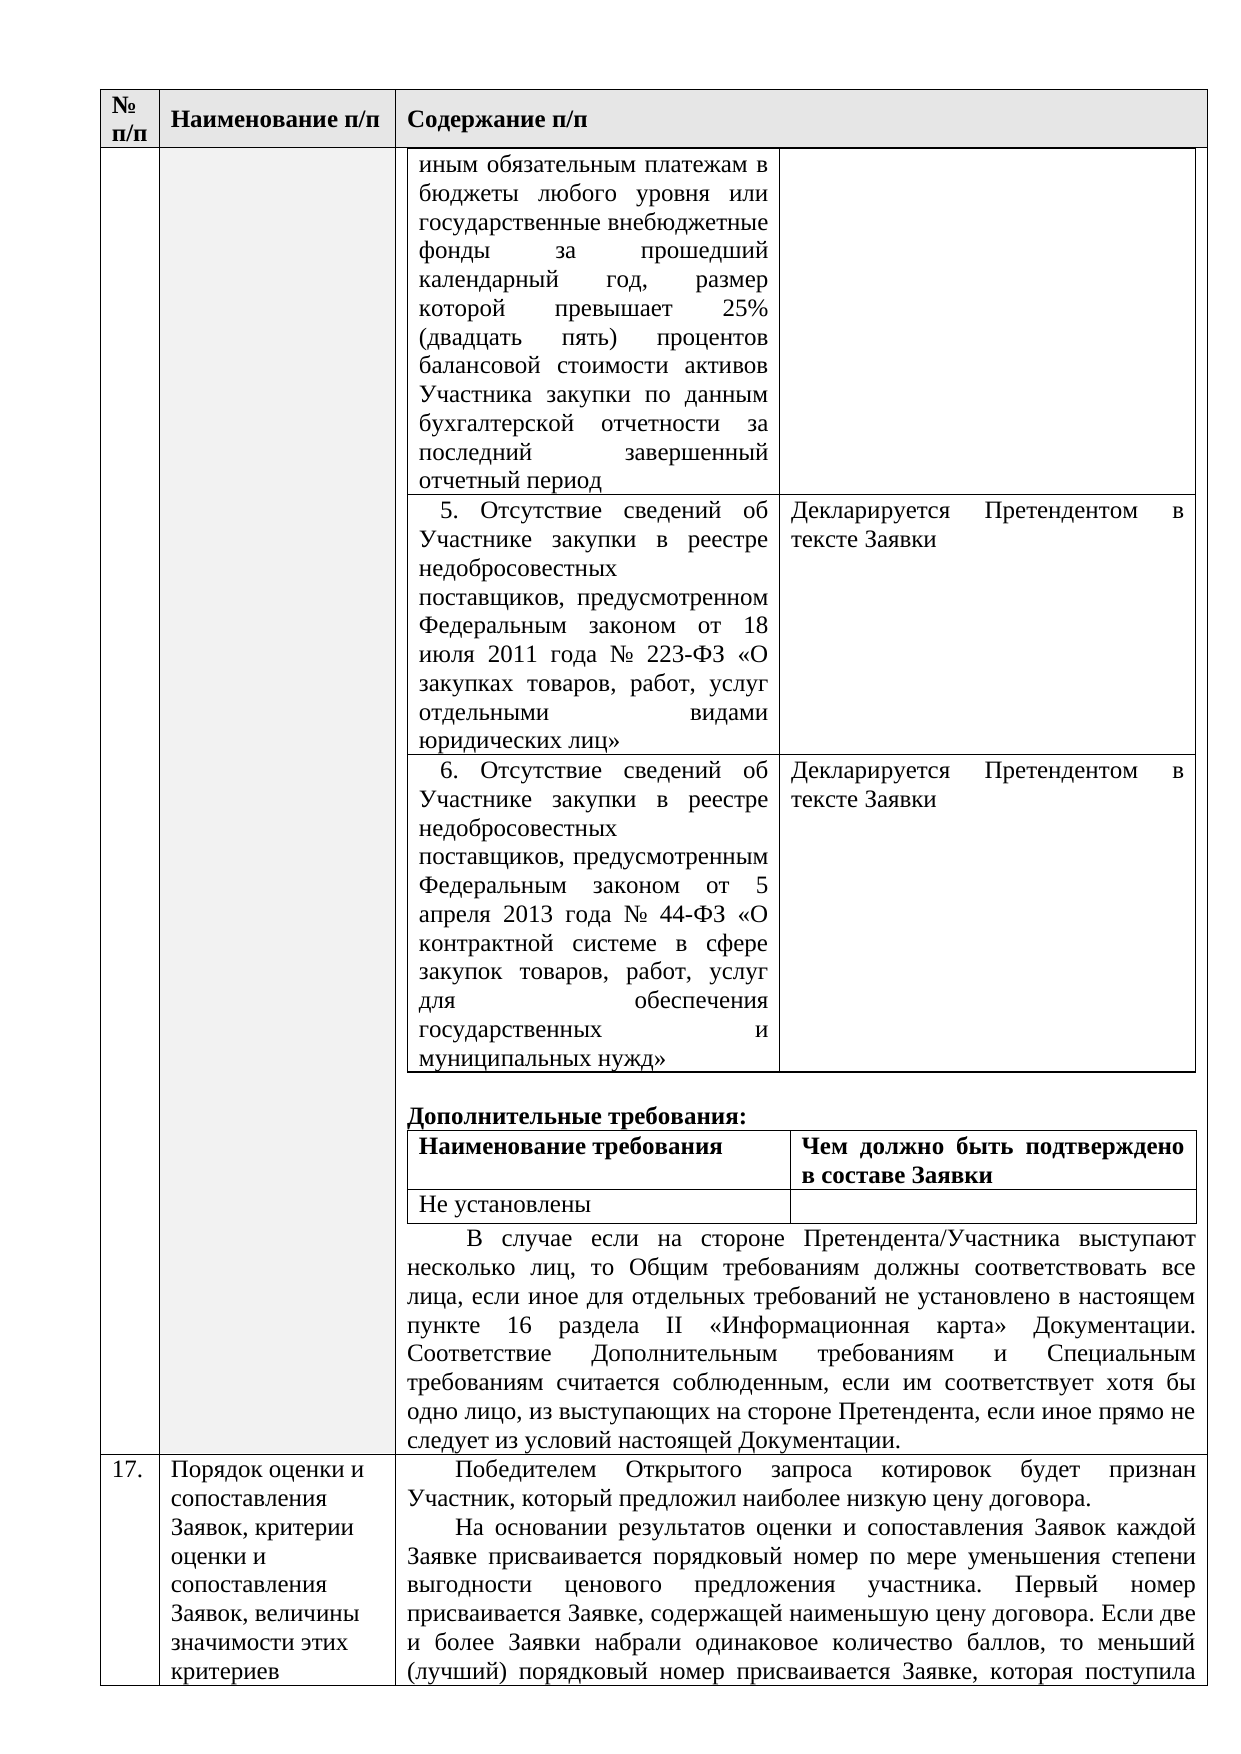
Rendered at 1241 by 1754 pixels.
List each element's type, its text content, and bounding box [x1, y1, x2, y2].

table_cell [160, 148, 395, 1453]
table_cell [396, 1455, 1207, 1684]
table_header Содержание п/п [396, 90, 1207, 147]
table_header Наименование п/п [160, 90, 395, 147]
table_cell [396, 148, 1207, 1453]
table_header № п/п [101, 90, 159, 147]
table_cell [101, 1455, 159, 1684]
table_cell [101, 148, 159, 1453]
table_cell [160, 1455, 395, 1684]
